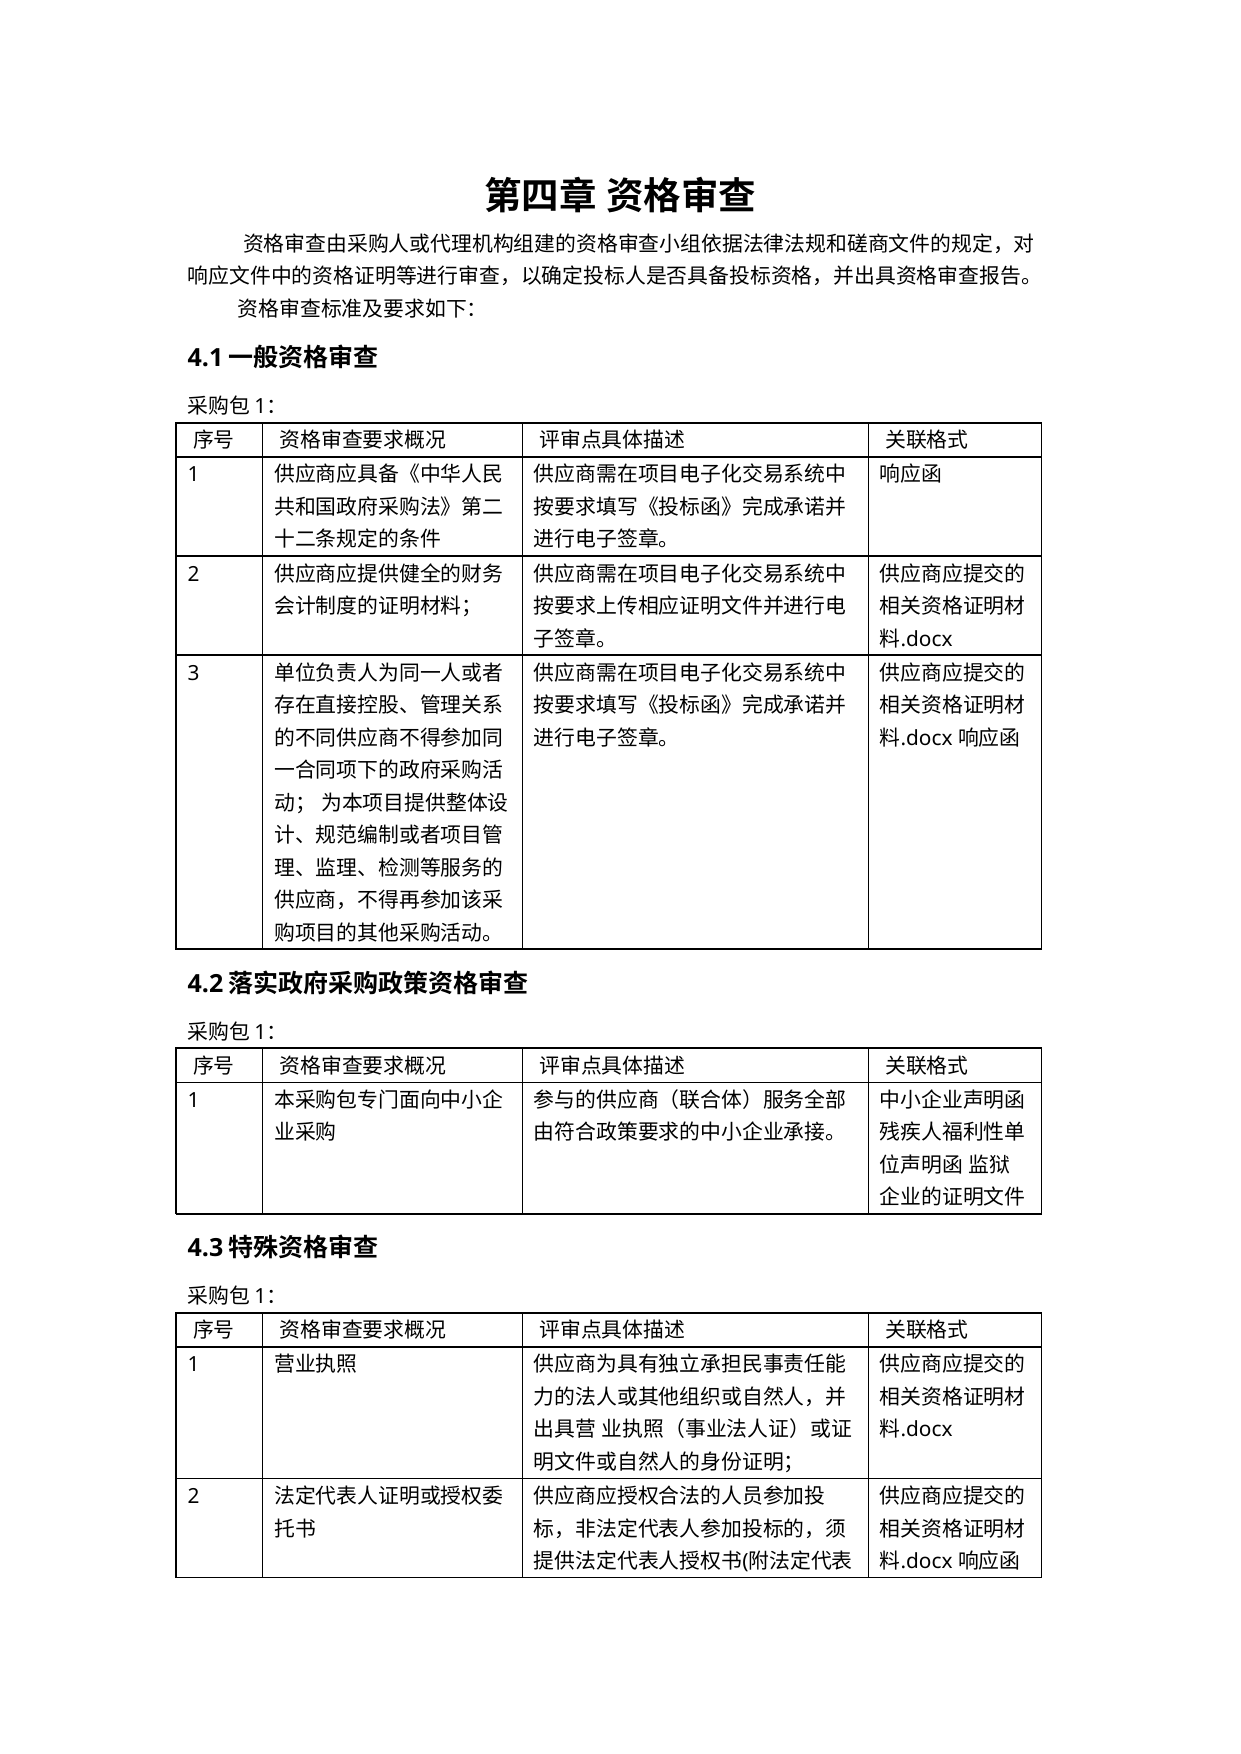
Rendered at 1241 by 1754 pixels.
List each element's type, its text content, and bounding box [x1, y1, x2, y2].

text 4.1一般资格审查 [187, 324, 1053, 389]
table_header 关联格式 [869, 424, 1041, 456]
table_cell 供应商需在项目电子化交易系统中按要求填写《投标函》完成承诺并进行电子签章。 [523, 656, 868, 948]
table_cell 法定代表人证明或授权委托书 [263, 1479, 522, 1577]
table_header 序号 [177, 1314, 262, 1346]
table_cell 3 [177, 656, 262, 948]
table_cell 响应函 [869, 458, 1041, 555]
table_cell 供应商应提交的相关资格证明材料.docx 响应函 [869, 656, 1041, 948]
table_cell 供应商需在项目电子化交易系统中按要求上传相应证明文件并进行电子签章。 [523, 557, 868, 654]
table_cell 供应商应提交的相关资格证明材料.docx [869, 1348, 1041, 1478]
table_header 关联格式 [869, 1049, 1041, 1081]
text 采购包1： [187, 1015, 1053, 1047]
table_header 资格审查要求概况 [263, 424, 522, 456]
table_cell 供应商应提交的相关资格证明材料.docx [869, 557, 1041, 654]
table_cell 供应商应具备《中华人民共和国政府采购法》第二十二条规定的条件 [263, 458, 522, 555]
table_header 评审点具体描述 [523, 1314, 868, 1346]
text 第四章 资格审查 [187, 162, 1053, 227]
table_header 评审点具体描述 [523, 1049, 868, 1081]
table_header 资格审查要求概况 [263, 1049, 522, 1081]
table_cell 1 [177, 1348, 262, 1478]
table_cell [869, 1479, 1041, 1577]
text 资格审查由采购人或代理机构组建的资格审查小组依据法律法规和磋商文件的规定，对响应文件中的资格证明等进行审查，以确定投标人是否具备投标资格，并出具资格审查报告。 [187, 227, 1053, 292]
table_cell 单位负责人为同一人或者存在直接控股、管理关系的不同供应商不得参加同一合同项下的政府采购活动； 为本项目提供整体设计、规范编制或者项目管理、监理、检测等服务的供应商，不得再参加该采购项目的其他采购活动。 [263, 656, 522, 948]
text 采购包1： [187, 389, 1053, 422]
table_cell 供应商为具有独立承担民事责任能力的法人或其他组织或自然人，并出具营 业执照（事业法人证）或证明文件或自然人的身份证明； [523, 1348, 868, 1478]
text 4.2落实政府采购政策资格审查 [187, 950, 1053, 1015]
table_cell 本采购包专门面向中小企业采购 [263, 1083, 522, 1213]
table_cell 供应商应提供健全的财务会计制度的证明材料； [263, 557, 522, 654]
table_header 评审点具体描述 [523, 424, 868, 456]
table_cell 2 [177, 557, 262, 654]
table_cell 1 [177, 1083, 262, 1213]
text 采购包1： [187, 1279, 1053, 1312]
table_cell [523, 1479, 868, 1577]
table_header 资格审查要求概况 [263, 1314, 522, 1346]
table_cell 1 [177, 458, 262, 555]
table_header 关联格式 [869, 1314, 1041, 1346]
table_header 序号 [177, 424, 262, 456]
table_cell 中小企业声明函 残疾人福利性单位声明函 监狱企业的证明文件 [869, 1083, 1041, 1213]
table_cell 参与的供应商（联合体）服务全部由符合政策要求的中小企业承接。 [523, 1083, 868, 1213]
text 4.3特殊资格审查 [187, 1214, 1053, 1279]
text 资格审查标准及要求如下： [187, 292, 1053, 324]
table_cell 营业执照 [263, 1348, 522, 1478]
table_cell 供应商需在项目电子化交易系统中按要求填写《投标函》完成承诺并进行电子签章。 [523, 458, 868, 555]
table_cell 2 [177, 1479, 262, 1577]
table_header 序号 [177, 1049, 262, 1081]
